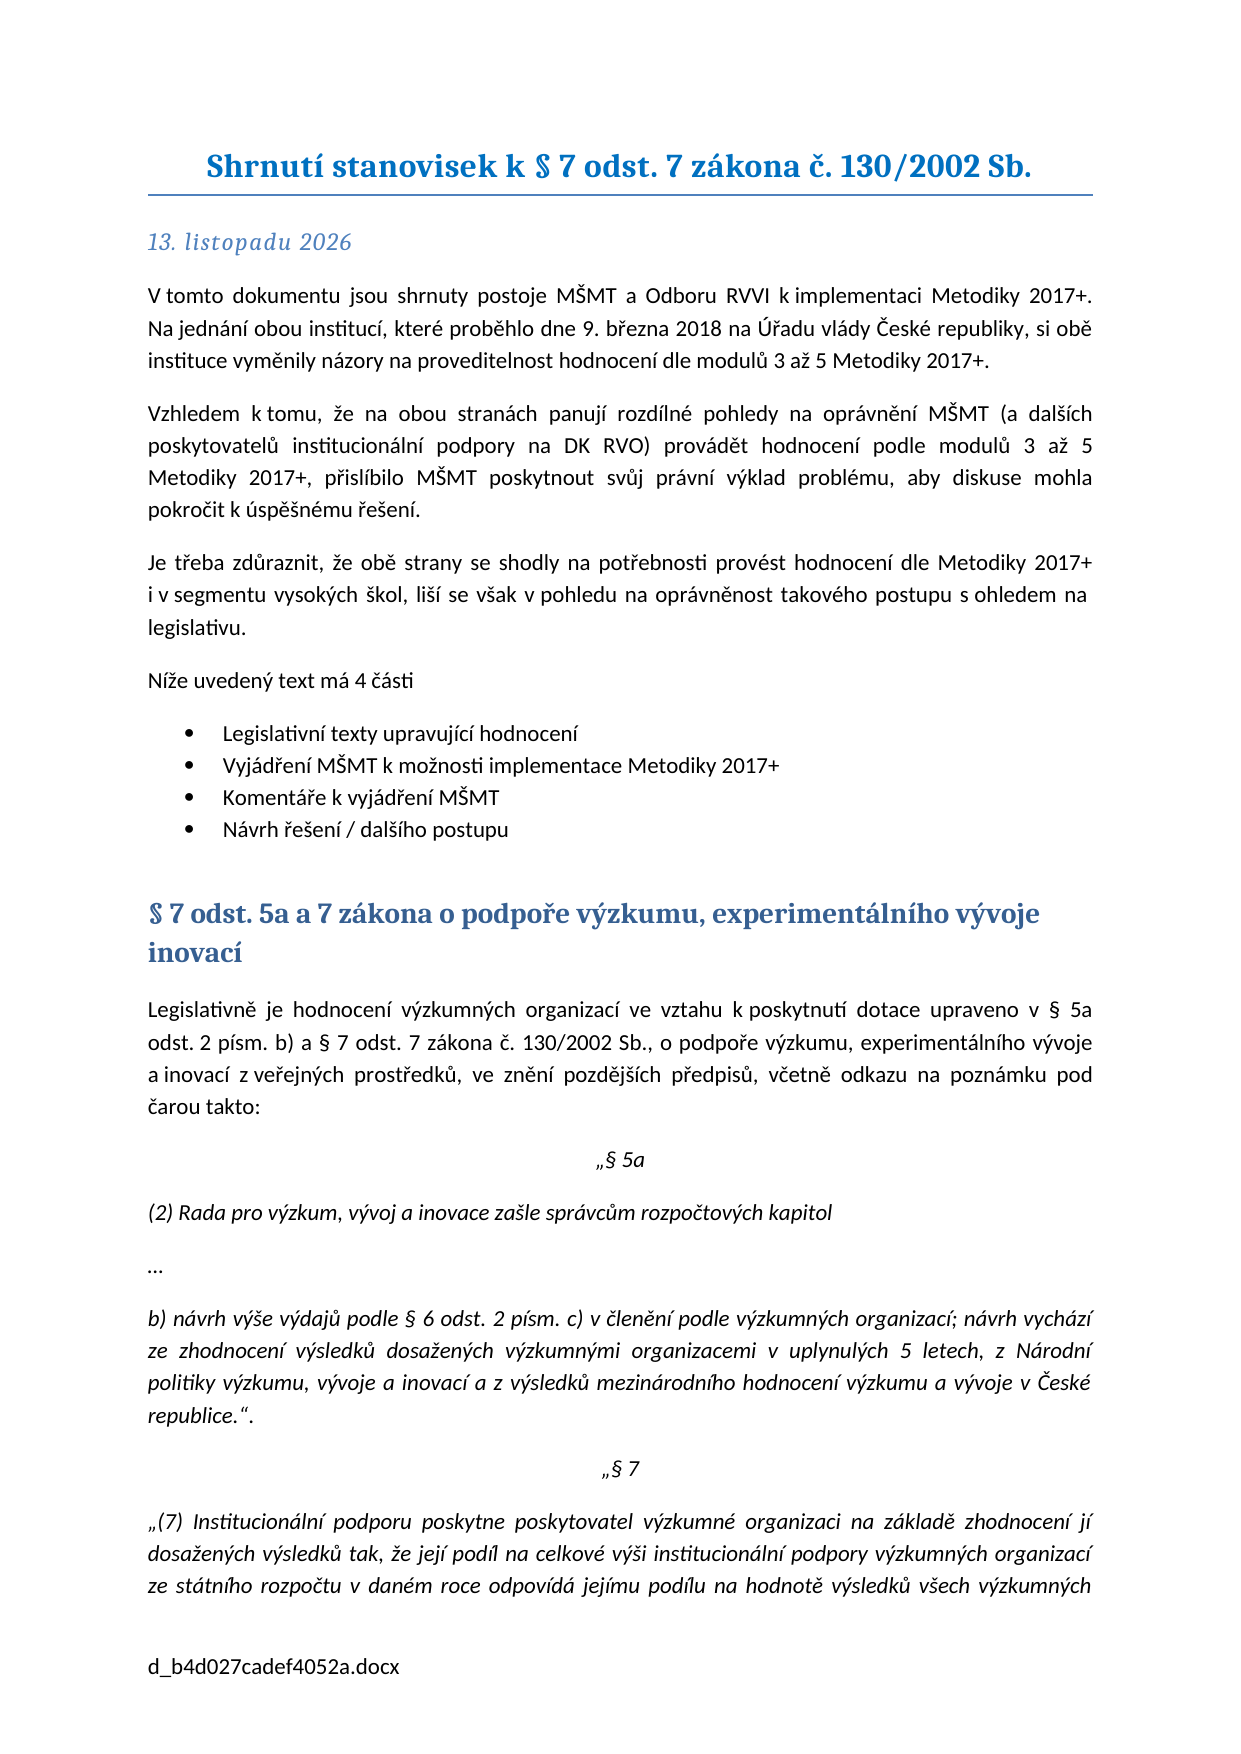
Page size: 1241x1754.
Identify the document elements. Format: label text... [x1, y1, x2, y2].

title Shrnutí stanovisek k § 7 odst. 7 zákona č. 130/2002 Sb. [148, 148, 1093, 194]
list Legislativní texty upravující hodnocení [185, 719, 1093, 747]
text Níže uvedený text má 4 části [148, 666, 1093, 694]
subtitle § 7 odst. 5a a 7 zákona o podpoře výzkumu, experimentálního vývoje inovací [148, 898, 1093, 970]
text b) návrh výše výdajů podle § 6 odst. 2 písm. c) v členění podle výzkumných organizací; návrh vychází ze zhodnocení výsledků dosažených výzkumnými organizacemi v uplynulých 5 letech, z Národní politiky výzkumu, vývoje a inovací a z výsledků mezinárodního hodnocení výzkumu a vývoje v České republice.“. [148, 1304, 1093, 1429]
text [148, 1507, 1093, 1599]
subtitle 25. dubna 2018 [148, 228, 1093, 256]
text … [148, 1251, 1093, 1279]
text „§ 7 [148, 1454, 1093, 1482]
text Je třeba zdůraznit, že obě strany se shodly na potřebnosti provést hodnocení dle Metodiky 2017+ i v segmentu vysokých škol, liší se však v pohledu na oprávněnost takového postupu s ohledem na legislativu. [148, 548, 1093, 641]
list Vyjádření MŠMT k možnosti implementace Metodiky 2017+ [185, 751, 1093, 779]
text V tomto dokumentu jsou shrnuty postoje MŠMT a Odboru RVVI k implementaci Metodiky 2017+. Na jednání obou institucí, které proběhlo dne 9. března 2018 na Úřadu vlády České republiky, si obě instituce vyměnily názory na proveditelnost hodnocení dle modulů 3 až 5 Metodiky 2017+. [148, 281, 1093, 374]
text Vzhledem k tomu, že na obou stranách panují rozdílné pohledy na oprávnění MŠMT (a dalších poskytovatelů institucionální podpory na DK RVO) provádět hodnocení podle modulů 3 až 5 Metodiky 2017+, přislíbilo MŠMT poskytnout svůj právní výklad problému, aby diskuse mohla pokročit k úspěšnému řešení. [148, 399, 1093, 523]
text Legislativně je hodnocení výzkumných organizací ve vztahu k poskytnutí dotace upraveno v § 5a odst. 2 písm. b) a § 7 odst. 7 zákona č. 130/2002 Sb., o podpoře výzkumu, experimentálního vývoje a inovací z veřejných prostředků, ve znění pozdějších předpisů, včetně odkazu na poznámku pod čarou takto: [148, 996, 1093, 1120]
text „§ 5a [148, 1145, 1093, 1173]
text (2) Rada pro výzkum, vývoj a inovace zašle správcům rozpočtových kapitol [148, 1198, 1093, 1226]
list Návrh řešení / dalšího postupu [185, 815, 1093, 843]
list Komentáře k vyjádření MŠMT [185, 783, 1093, 811]
